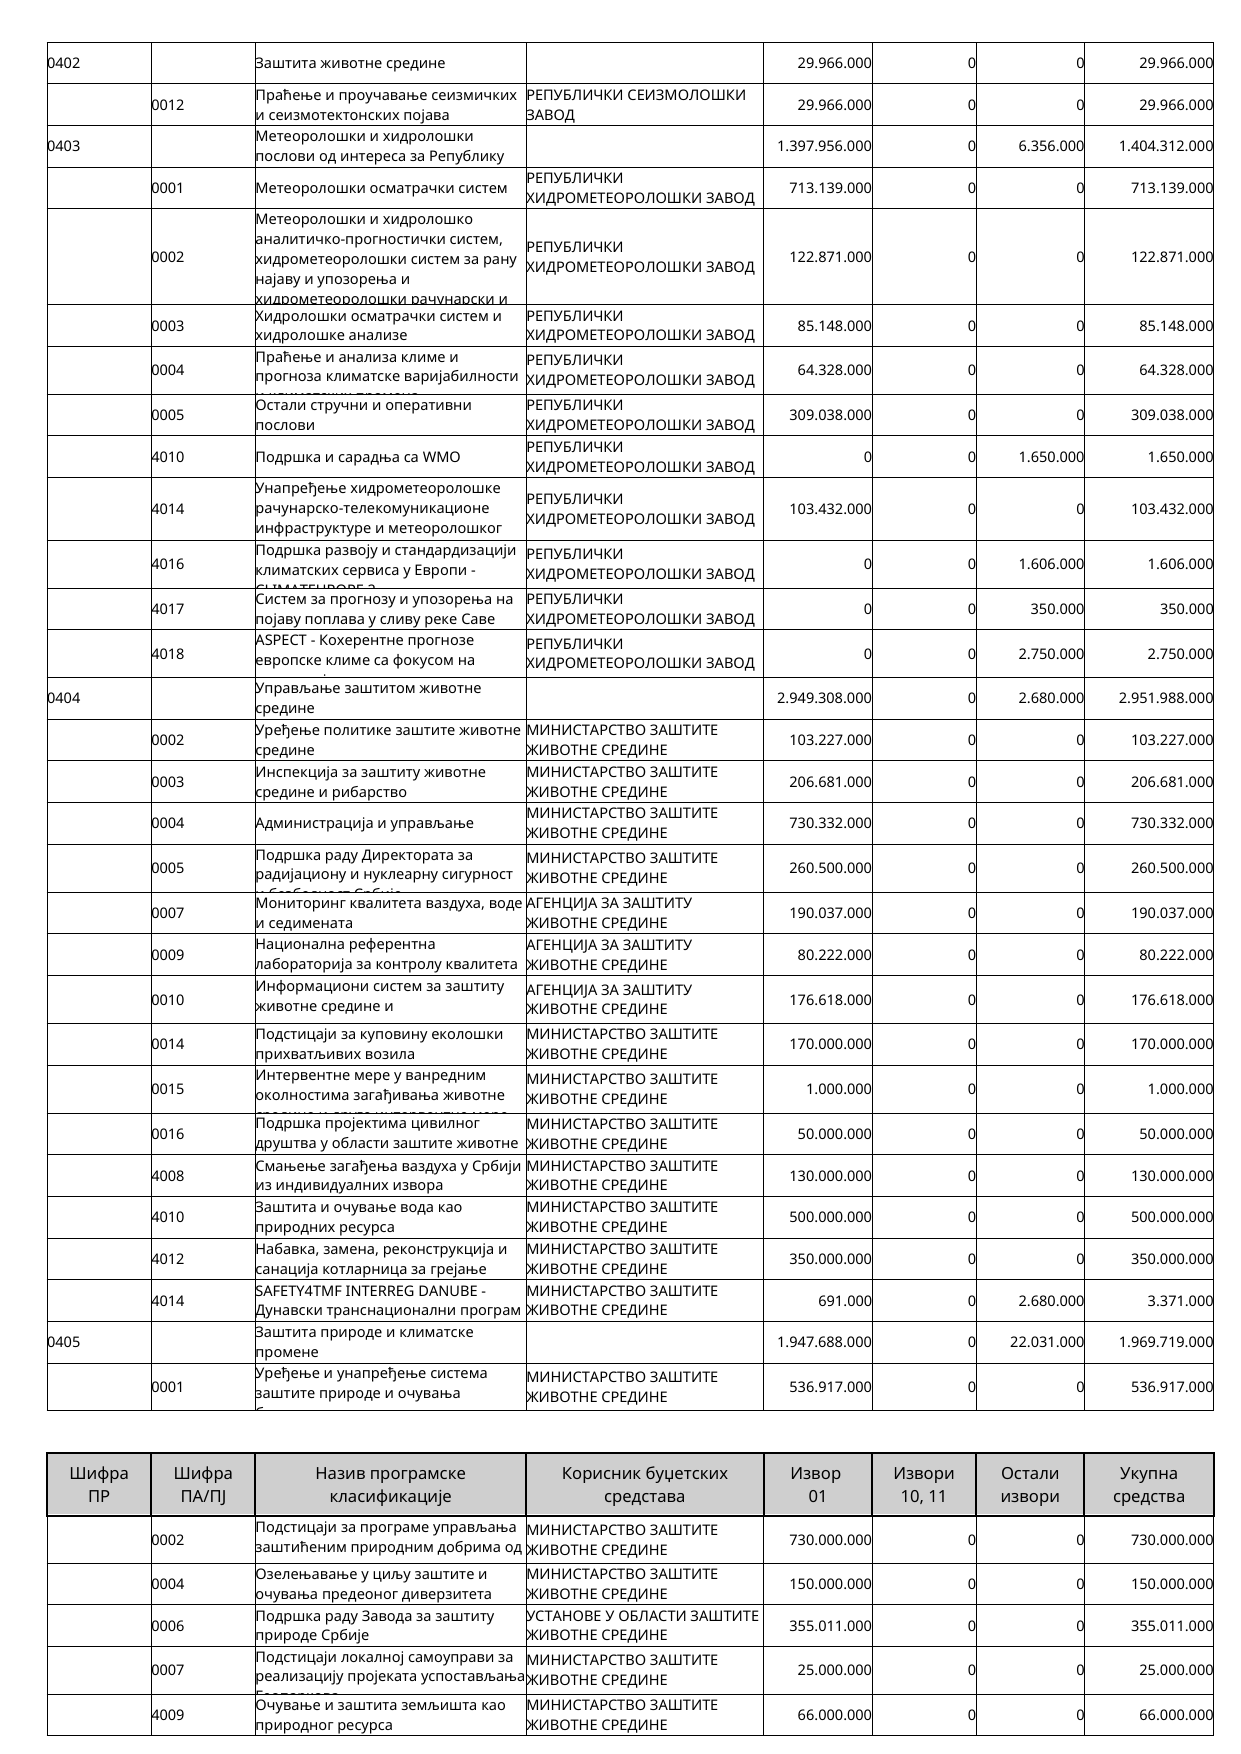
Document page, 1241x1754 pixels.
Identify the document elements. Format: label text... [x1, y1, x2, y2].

table_cell Подстицаји за куповину еколошки прихватљивих возила [256, 1024, 526, 1064]
table_cell [43, 477, 47, 539]
table_cell 0 [977, 845, 1084, 892]
table_cell [43, 1113, 47, 1154]
table_cell Укупна средства [1085, 1454, 1213, 1514]
table_cell РЕПУБЛИЧКИ ХИДРОМЕТЕОРОЛОШКИ ЗАВОД [527, 478, 763, 539]
table_cell 130.000.000 [1085, 1155, 1213, 1196]
table_cell [43, 629, 47, 677]
table_cell 0 [873, 541, 976, 587]
table_cell 0 [873, 305, 976, 346]
table_cell [1214, 1694, 1218, 1735]
table_cell [1214, 346, 1218, 394]
table_cell [48, 1155, 151, 1196]
table_cell [1214, 975, 1218, 1023]
table_cell Озелењавање у циљу заштите и очувања предеоног диверзитета [256, 1564, 526, 1604]
table_cell 103.432.000 [1085, 478, 1213, 539]
table_cell [48, 395, 151, 435]
table_cell 0 [977, 478, 1084, 539]
table_cell [43, 42, 47, 83]
table_cell [43, 975, 47, 1023]
table_cell [1214, 844, 1218, 892]
table_cell [48, 1280, 151, 1321]
table_cell 691.000 [764, 1280, 872, 1321]
table_cell Мониторинг квалитета ваздуха, воде и седимената [256, 893, 526, 933]
table_cell [1214, 1410, 1218, 1452]
table_cell Подршка и сарадња са WMO [256, 436, 526, 477]
table_cell 170.000.000 [764, 1024, 872, 1064]
table_cell [1214, 760, 1218, 802]
table_cell [152, 43, 255, 83]
table_cell 122.871.000 [764, 209, 872, 304]
table_cell 350.000 [977, 589, 1084, 629]
table_cell Систем за прогнозу и упозорења на појаву поплава у сливу реке Саве [256, 589, 526, 629]
table_cell 0016 [152, 1114, 255, 1154]
table_cell 0001 [152, 168, 255, 208]
table_cell Унапређење хидрометеоролошкe рачунарско-телекомуникационe инфраструктуре и метеоролошког осматрачког система [256, 478, 526, 539]
table_cell Назив програмске класификације [256, 1454, 525, 1514]
table_cell 350.000.000 [1085, 1239, 1213, 1279]
table_cell 2.750.000 [1085, 630, 1213, 677]
table_cell 0015 [152, 1066, 255, 1112]
table_cell [48, 1066, 151, 1112]
table_cell [1214, 167, 1218, 208]
table_cell Шифра ПА/ПЈ [152, 1454, 254, 1514]
table_cell 150.000.000 [1085, 1564, 1213, 1604]
table_cell [1214, 435, 1218, 477]
table_cell 0 [873, 1364, 976, 1410]
table_cell 4018 [152, 630, 255, 677]
table_cell 0 [873, 976, 976, 1023]
table_cell 0003 [152, 305, 255, 346]
table_cell [43, 1065, 47, 1112]
table_cell [43, 540, 47, 587]
table_cell 713.139.000 [1085, 168, 1213, 208]
table_cell [43, 1410, 47, 1452]
table_cell МИНИСТАРСТВО ЗАШТИТЕ ЖИВОТНЕ СРЕДИНЕ [527, 1564, 763, 1604]
table_cell 355.011.000 [1085, 1605, 1213, 1646]
table_cell 0 [873, 209, 976, 304]
table_cell Информациони систем за заштиту животне средине и административни послови [256, 976, 526, 1023]
table_cell 0 [977, 395, 1084, 435]
table_cell 260.500.000 [764, 845, 872, 892]
table_cell 50.000.000 [764, 1114, 872, 1154]
table_cell 1.000.000 [764, 1066, 872, 1112]
table_cell Хидролошки осматрачки систем и хидролошке анализе [256, 305, 526, 346]
table_cell [48, 630, 151, 677]
table_cell 176.618.000 [1085, 976, 1213, 1023]
table_cell [48, 209, 151, 304]
table_cell 130.000.000 [764, 1155, 872, 1196]
table_cell [1214, 802, 1218, 844]
table_cell Администрација и управљање [256, 803, 526, 844]
table_cell Набавка, замена, реконструкција и санација котларница за грејање [256, 1239, 526, 1279]
table_cell [1214, 892, 1218, 933]
table_cell 0 [977, 893, 1084, 933]
table_cell 29.966.000 [1085, 43, 1213, 83]
table_cell 4014 [152, 1280, 255, 1321]
table_cell РЕПУБЛИЧКИ ХИДРОМЕТЕОРОЛОШКИ ЗАВОД [527, 436, 763, 477]
table_cell [1214, 1154, 1218, 1196]
table_cell Корисник буџетских средстава [527, 1454, 763, 1514]
table_cell [43, 760, 47, 802]
table_cell 0 [977, 1155, 1084, 1196]
table_cell 0404 [48, 678, 151, 719]
table_cell [1214, 125, 1218, 167]
table_cell 0 [977, 168, 1084, 208]
table_cell 309.038.000 [764, 395, 872, 435]
table_cell 0 [873, 84, 976, 125]
table_cell АГЕНЦИЈА ЗА ЗАШТИТУ ЖИВОТНЕ СРЕДИНЕ [527, 976, 763, 1023]
table_cell 1.606.000 [977, 541, 1084, 587]
table_cell SAFETY4TMF INTERREG DANUBE - Дунавски транснационални програм [256, 1280, 526, 1321]
table_cell 0 [764, 589, 872, 629]
table_cell [48, 436, 151, 477]
table_cell 29.966.000 [1085, 84, 1213, 125]
table_cell Подршка пројектима цивилног друштва у области заштите животне средине [256, 1114, 526, 1154]
table_cell Остали извори [977, 1454, 1083, 1514]
table_cell 25.000.000 [1085, 1647, 1213, 1694]
table_cell [1214, 1196, 1218, 1237]
table_cell РЕПУБЛИЧКИ ХИДРОМЕТЕОРОЛОШКИ ЗАВОД [527, 630, 763, 677]
table_cell [48, 1197, 151, 1237]
table_cell [1214, 1515, 1218, 1562]
table_cell 4010 [152, 1197, 255, 1237]
table_cell 0 [873, 803, 976, 844]
table_cell 206.681.000 [1085, 761, 1213, 802]
table_cell [1214, 394, 1218, 435]
table_cell 2.680.000 [977, 678, 1084, 719]
table_cell 730.000.000 [764, 1517, 872, 1562]
table_cell 713.139.000 [764, 168, 872, 208]
table_cell Смањење загађења ваздуха у Србији из индивидуалних извора [256, 1155, 526, 1196]
table_cell 0 [873, 43, 976, 83]
table_cell 0 [977, 720, 1084, 760]
table_cell [1214, 1604, 1218, 1646]
table_cell 0 [873, 1066, 976, 1112]
table_cell [1214, 42, 1218, 83]
table_cell [48, 1564, 151, 1604]
table_cell [48, 1605, 151, 1646]
table_cell 730.332.000 [764, 803, 872, 844]
table_cell 0 [977, 761, 1084, 802]
table_cell [152, 1322, 255, 1362]
table_cell [43, 1363, 47, 1410]
table_cell 122.871.000 [1085, 209, 1213, 304]
table_cell 176.618.000 [764, 976, 872, 1023]
table_cell 0005 [152, 395, 255, 435]
table_cell 0014 [152, 1024, 255, 1064]
table_cell 2.949.308.000 [764, 678, 872, 719]
table_cell Праћење и проучавање сеизмичких и сеизмотектонских појава [256, 84, 526, 125]
table_cell [43, 346, 47, 394]
table_cell [527, 678, 763, 719]
table_cell 0 [873, 1239, 976, 1279]
table_cell 0 [873, 1605, 976, 1646]
table_cell 0012 [152, 84, 255, 125]
table_cell РЕПУБЛИЧКИ ХИДРОМЕТЕОРОЛОШКИ ЗАВОД [527, 168, 763, 208]
table_cell [527, 43, 763, 83]
table_cell 0 [977, 803, 1084, 844]
table_cell 0007 [152, 893, 255, 933]
table_cell [43, 1646, 47, 1694]
table_cell 80.222.000 [1085, 934, 1213, 975]
table_cell 0 [764, 541, 872, 587]
table_cell [151, 1411, 255, 1452]
table_cell МИНИСТАРСТВО ЗАШТИТЕ ЖИВОТНЕ СРЕДИНЕ [527, 803, 763, 844]
table_cell [43, 1154, 47, 1196]
table_cell 1.969.719.000 [1085, 1322, 1213, 1362]
table_cell РЕПУБЛИЧКИ ХИДРОМЕТЕОРОЛОШКИ ЗАВОД [527, 347, 763, 394]
table_cell 500.000.000 [764, 1197, 872, 1237]
table_cell Очување и заштита земљишта као природног ресурса [256, 1695, 526, 1735]
table_cell [1214, 1238, 1218, 1279]
table_cell МИНИСТАРСТВО ЗАШТИТЕ ЖИВОТНЕ СРЕДИНЕ [527, 1066, 763, 1112]
table_cell 66.000.000 [764, 1695, 872, 1735]
table_cell 0 [764, 630, 872, 677]
table_cell [1214, 208, 1218, 304]
table_cell [1214, 83, 1218, 125]
table_cell [255, 1411, 526, 1452]
table_cell 66.000.000 [1085, 1695, 1213, 1735]
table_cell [527, 1695, 763, 1735]
table_cell [1214, 477, 1218, 539]
table_cell 0 [873, 395, 976, 435]
table_cell [764, 1411, 872, 1452]
table_cell Подстицаји локалној самоуправи за реализацију пројеката успостављања Геопаркова [256, 1647, 526, 1694]
table_cell 0 [977, 1605, 1084, 1646]
table_cell 0 [977, 209, 1084, 304]
table_cell 0004 [152, 347, 255, 394]
table_cell Шифра ПР [48, 1454, 150, 1514]
table_cell Национална референтна лабораторија за контролу квалитета животне средине [256, 934, 526, 975]
table_cell 536.917.000 [1085, 1364, 1213, 1410]
table_cell [48, 478, 151, 539]
table_cell 50.000.000 [1085, 1114, 1213, 1154]
table_cell МИНИСТАРСТВО ЗАШТИТЕ ЖИВОТНЕ СРЕДИНЕ [527, 1517, 763, 1562]
table_cell МИНИСТАРСТВО ЗАШТИТЕ ЖИВОТНЕ СРЕДИНЕ [527, 1024, 763, 1064]
table_cell МИНИСТАРСТВО ЗАШТИТЕ ЖИВОТНЕ СРЕДИНЕ [527, 845, 763, 892]
table_cell 0 [977, 976, 1084, 1023]
table_cell [1214, 719, 1218, 760]
table_cell [48, 1114, 151, 1154]
table_cell [48, 168, 151, 208]
table_cell 0001 [152, 1364, 255, 1410]
table_cell 6.356.000 [977, 126, 1084, 167]
table_cell 0006 [152, 1605, 255, 1646]
table_cell [48, 1695, 151, 1735]
table_cell 0 [873, 720, 976, 760]
table_cell Метеоролошки и хидролошко аналитичко-прогностички систем, хидрометеоролошки систем за рану најаву и упозорења и хидрометеоролошки рачунарски и телекомуникациони систем [256, 209, 526, 304]
table_cell [1084, 1411, 1213, 1452]
table_cell [1214, 1363, 1218, 1410]
table_cell 103.227.000 [764, 720, 872, 760]
table_cell [43, 719, 47, 760]
table_cell 0 [873, 1197, 976, 1237]
table_cell [1214, 1065, 1218, 1112]
table_cell МИНИСТАРСТВО ЗАШТИТЕ ЖИВОТНЕ СРЕДИНЕ [527, 1197, 763, 1237]
table_cell [43, 1279, 47, 1321]
table_cell Инспекција за заштиту животне средине и рибарство [256, 761, 526, 802]
table_cell 4016 [152, 541, 255, 587]
table_cell 190.037.000 [1085, 893, 1213, 933]
table_cell МИНИСТАРСТВО ЗАШТИТЕ ЖИВОТНЕ СРЕДИНЕ [527, 1239, 763, 1279]
table_cell [1214, 1113, 1218, 1154]
table_cell РЕПУБЛИЧКИ ХИДРОМЕТЕОРОЛОШКИ ЗАВОД [527, 589, 763, 629]
table_cell 4009 [152, 1695, 255, 1735]
table_cell [527, 126, 763, 167]
table_cell [1214, 1563, 1218, 1604]
table_cell 0 [977, 1364, 1084, 1410]
table_cell 4014 [152, 478, 255, 539]
table_cell 85.148.000 [1085, 305, 1213, 346]
table_cell 0 [977, 1197, 1084, 1237]
table_cell Извор 01 [765, 1454, 871, 1514]
table_cell 0 [873, 1517, 976, 1562]
table_cell 80.222.000 [764, 934, 872, 975]
table_cell 2.750.000 [977, 630, 1084, 677]
table_cell [43, 435, 47, 477]
table_cell [48, 976, 151, 1023]
table_cell [48, 1647, 151, 1694]
table_cell [43, 1515, 47, 1562]
table_cell [1214, 1321, 1218, 1362]
table_cell 4012 [152, 1239, 255, 1279]
table_cell [48, 761, 151, 802]
table_cell 730.000.000 [1085, 1517, 1213, 1562]
table_cell [976, 1411, 1084, 1452]
table_cell 64.328.000 [1085, 347, 1213, 394]
table_cell 0 [873, 126, 976, 167]
table_cell 0 [977, 84, 1084, 125]
table_cell Извори 10, 11 [873, 1454, 975, 1514]
table_cell [48, 347, 151, 394]
table_cell [48, 720, 151, 760]
table_cell [43, 167, 47, 208]
table_cell 0402 [48, 43, 151, 83]
table_cell 0403 [48, 126, 151, 167]
table_cell 1.397.956.000 [764, 126, 872, 167]
table_cell 0 [977, 305, 1084, 346]
table_cell [43, 1563, 47, 1604]
table_cell 2.680.000 [977, 1280, 1084, 1321]
table_cell 22.031.000 [977, 1322, 1084, 1362]
table_cell 4017 [152, 589, 255, 629]
table_cell 64.328.000 [764, 347, 872, 394]
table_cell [527, 1647, 763, 1694]
table_cell [48, 803, 151, 844]
table_cell 355.011.000 [764, 1605, 872, 1646]
table_cell 350.000 [1085, 589, 1213, 629]
table_cell [43, 304, 47, 346]
table_cell 4010 [152, 436, 255, 477]
table_cell [48, 893, 151, 933]
table_cell 0 [977, 1114, 1084, 1154]
table_cell Заштита и очување вода као природних ресурса [256, 1197, 526, 1237]
table_cell [43, 208, 47, 304]
table_cell [48, 541, 151, 587]
table_cell [1214, 677, 1218, 719]
table_cell РЕПУБЛИЧКИ СЕИЗМОЛОШКИ ЗАВОД [527, 84, 763, 125]
table_cell МИНИСТАРСТВО ЗАШТИТЕ ЖИВОТНЕ СРЕДИНЕ [527, 720, 763, 760]
table_cell [1214, 1646, 1218, 1694]
table_cell 0 [873, 347, 976, 394]
table_cell 0 [873, 436, 976, 477]
table_cell [1214, 1023, 1218, 1064]
table_cell [43, 1321, 47, 1362]
table_cell [526, 1411, 763, 1452]
table_cell 0 [977, 1517, 1084, 1562]
table_cell Управљање заштитом животне средине [256, 678, 526, 719]
table_cell 0 [873, 589, 976, 629]
table_cell [48, 1364, 151, 1410]
table_cell [1214, 304, 1218, 346]
table_cell 730.332.000 [1085, 803, 1213, 844]
table_cell [48, 934, 151, 975]
table_cell [43, 1694, 47, 1735]
table_cell 0007 [152, 1647, 255, 1694]
table_cell [48, 589, 151, 629]
table_cell Заштита природе и климатске промене [256, 1322, 526, 1362]
table_cell [43, 83, 47, 125]
table_cell 0002 [152, 209, 255, 304]
table_cell Уређење политике заштите животне средине [256, 720, 526, 760]
table_cell 0 [977, 934, 1084, 975]
table_cell 0 [977, 1066, 1084, 1112]
table_cell [43, 1604, 47, 1646]
table_cell Подстицаји за програме управљања заштићеним природним добрима од националног интереса [256, 1517, 526, 1562]
table_cell 0 [977, 1647, 1084, 1694]
table_cell 0009 [152, 934, 255, 975]
table_cell [1214, 588, 1218, 629]
table_cell 0 [873, 630, 976, 677]
table_cell [152, 678, 255, 719]
table_cell РЕПУБЛИЧКИ ХИДРОМЕТЕОРОЛОШКИ ЗАВОД [527, 541, 763, 587]
table_cell [43, 892, 47, 933]
table_cell Заштита животне средине [256, 43, 526, 83]
table_cell Уређење и унапређење система заштите природе и очувања биодиверзитета [256, 1364, 526, 1410]
table_cell 309.038.000 [1085, 395, 1213, 435]
table_cell [48, 84, 151, 125]
table_cell 1.650.000 [977, 436, 1084, 477]
table_cell 0 [977, 1564, 1084, 1604]
table_cell 0 [873, 761, 976, 802]
table_cell 29.966.000 [764, 84, 872, 125]
table_cell Интервентне мере у ванредним околностима загађивања животне средине и друге интервентне мере [256, 1066, 526, 1112]
table_cell 85.148.000 [764, 305, 872, 346]
table_cell [152, 126, 255, 167]
table_cell 3.371.000 [1085, 1280, 1213, 1321]
table_cell 0 [873, 1114, 976, 1154]
table_cell [48, 1517, 151, 1562]
table_cell 170.000.000 [1085, 1024, 1213, 1064]
table_cell 0 [977, 1695, 1084, 1735]
table_cell 0 [873, 168, 976, 208]
table_cell Метеоролошки осматрачки систем [256, 168, 526, 208]
table_cell МИНИСТАРСТВО ЗАШТИТЕ ЖИВОТНЕ СРЕДИНЕ [527, 1155, 763, 1196]
table_cell АГЕНЦИЈА ЗА ЗАШТИТУ ЖИВОТНЕ СРЕДИНЕ [527, 934, 763, 975]
table_cell 0 [977, 1239, 1084, 1279]
table_cell [43, 125, 47, 167]
table_cell [47, 1411, 151, 1452]
table_cell МИНИСТАРСТВО ЗАШТИТЕ ЖИВОТНЕ СРЕДИНЕ [527, 1114, 763, 1154]
table_cell 206.681.000 [764, 761, 872, 802]
table_cell МИНИСТАРСТВО ЗАШТИТЕ ЖИВОТНЕ СРЕДИНЕ [527, 761, 763, 802]
table_cell 0004 [152, 1564, 255, 1604]
table_cell [872, 1411, 976, 1452]
table_cell 25.000.000 [764, 1647, 872, 1694]
table_cell 0 [764, 436, 872, 477]
table_cell 0 [873, 934, 976, 975]
table_cell [43, 394, 47, 435]
table_cell 150.000.000 [764, 1564, 872, 1604]
table_cell Подршка раду Завода за заштиту природе Србије [256, 1605, 526, 1646]
table_cell 4008 [152, 1155, 255, 1196]
table_cell 0 [873, 1322, 976, 1362]
table_cell [1214, 540, 1218, 587]
table_cell РЕПУБЛИЧКИ ХИДРОМЕТЕОРОЛОШКИ ЗАВОД [527, 209, 763, 304]
table_cell [1214, 933, 1218, 975]
table_cell МИНИСТАРСТВО ЗАШТИТЕ ЖИВОТНЕ СРЕДИНЕ [527, 1280, 763, 1321]
table_cell Остали стручни и оперативни послови [256, 395, 526, 435]
table_cell АГЕНЦИЈА ЗА ЗАШТИТУ ЖИВОТНЕ СРЕДИНЕ [527, 893, 763, 933]
table_cell [1214, 629, 1218, 677]
table_cell 0 [977, 43, 1084, 83]
table_cell УСТАНОВЕ У ОБЛАСТИ ЗАШТИТЕ ЖИВОТНЕ СРЕДИНЕ [527, 1605, 763, 1646]
table_cell 2.951.988.000 [1085, 678, 1213, 719]
table_cell 0 [873, 678, 976, 719]
table_cell 0 [873, 1155, 976, 1196]
table_cell [43, 844, 47, 892]
table_cell 0004 [152, 803, 255, 844]
table_cell [1214, 1279, 1218, 1321]
table_cell 1.947.688.000 [764, 1322, 872, 1362]
table_cell [48, 845, 151, 892]
table_cell 0 [873, 1280, 976, 1321]
table_cell Подршка раду Директората за радијациону и нуклеарну сигурност и безбедност Србије [256, 845, 526, 892]
table_cell 0 [873, 1695, 976, 1735]
table_cell 0 [873, 1647, 976, 1694]
table_cell 1.606.000 [1085, 541, 1213, 587]
table_cell Метеоролошки и хидролошки послови од интереса за Републику Србију [256, 126, 526, 167]
table_cell [527, 1322, 763, 1362]
table_cell 536.917.000 [764, 1364, 872, 1410]
table_cell [43, 588, 47, 629]
table_cell Подршка развоју и стандардизацији климатских сервиса у Европи - CLIMATEUROPE 2 [256, 541, 526, 587]
table_cell [43, 1196, 47, 1237]
table_cell [43, 933, 47, 975]
table_cell 0 [873, 478, 976, 539]
table_cell ASPECT - Кохерентне прогнозе европске климе са фокусом на адаптацију [256, 630, 526, 677]
table_cell 0405 [48, 1322, 151, 1362]
table_cell 0003 [152, 761, 255, 802]
table_cell 0002 [152, 720, 255, 760]
table_cell 0010 [152, 976, 255, 1023]
table_cell 1.650.000 [1085, 436, 1213, 477]
table_cell 350.000.000 [764, 1239, 872, 1279]
table_cell [43, 1238, 47, 1279]
table_cell 260.500.000 [1085, 845, 1213, 892]
table_cell [43, 1023, 47, 1064]
table_cell [43, 802, 47, 844]
table_cell Праћење и анализа климе и прогноза климатске варијабилности и климатских промена [256, 347, 526, 394]
table_cell 0002 [152, 1517, 255, 1562]
table_cell 0 [977, 1024, 1084, 1064]
table_cell 1.404.312.000 [1085, 126, 1213, 167]
table_cell 0 [873, 893, 976, 933]
table_cell РЕПУБЛИЧКИ ХИДРОМЕТЕОРОЛОШКИ ЗАВОД [527, 395, 763, 435]
table_cell 0 [873, 1564, 976, 1604]
table_cell [48, 1239, 151, 1279]
table_cell РЕПУБЛИЧКИ ХИДРОМЕТЕОРОЛОШКИ ЗАВОД [527, 305, 763, 346]
table_cell 190.037.000 [764, 893, 872, 933]
table_cell 0 [873, 1024, 976, 1064]
table_cell 0 [977, 347, 1084, 394]
table_cell [48, 1024, 151, 1064]
table_cell МИНИСТАРСТВО ЗАШТИТЕ ЖИВОТНЕ СРЕДИНЕ [527, 1364, 763, 1410]
table_cell 0005 [152, 845, 255, 892]
table_cell 103.227.000 [1085, 720, 1213, 760]
table_cell 29.966.000 [764, 43, 872, 83]
table_cell 500.000.000 [1085, 1197, 1213, 1237]
table_cell [43, 677, 47, 719]
table_cell 103.432.000 [764, 478, 872, 539]
table_cell 1.000.000 [1085, 1066, 1213, 1112]
table_cell 0 [873, 845, 976, 892]
table_cell [48, 305, 151, 346]
